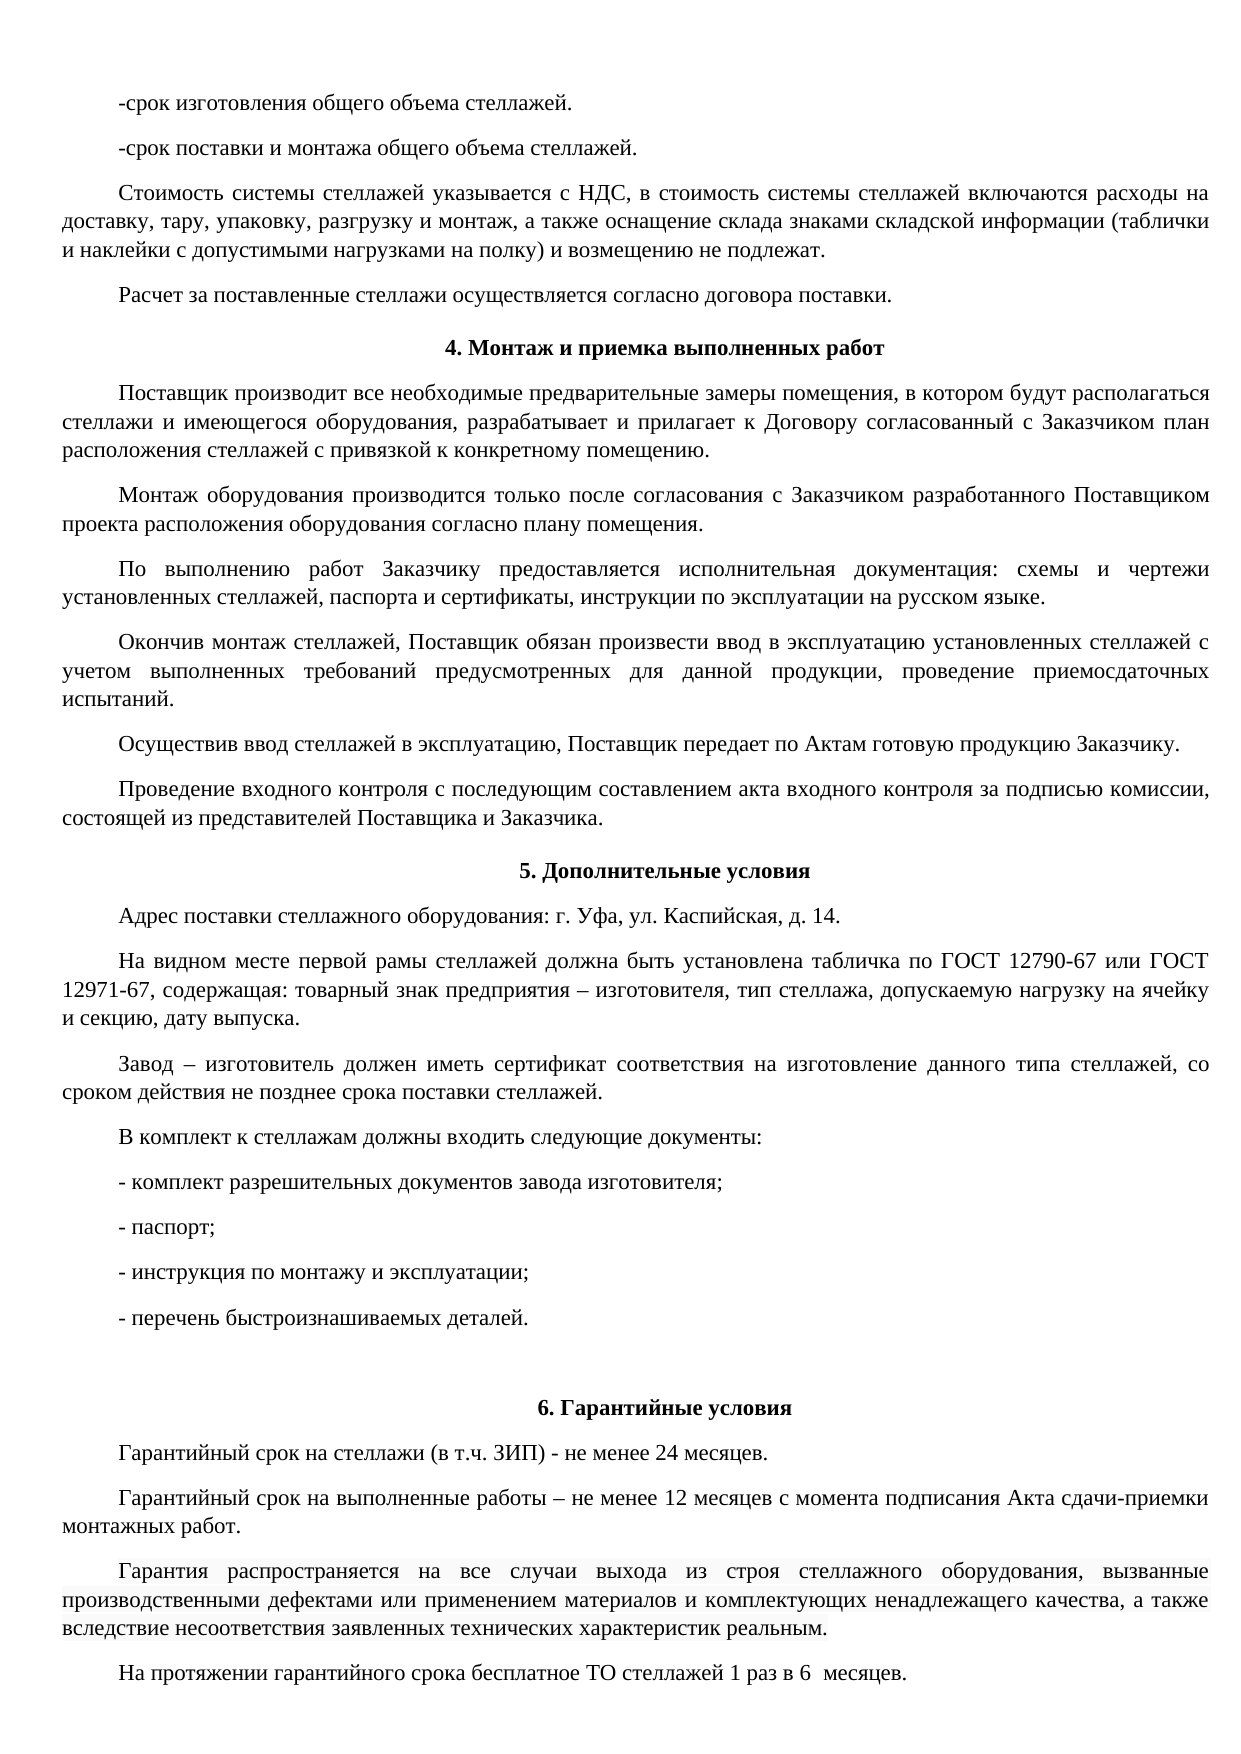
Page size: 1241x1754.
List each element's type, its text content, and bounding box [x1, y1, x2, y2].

text Проведение входного контроля с последующим составлением акта входного контроля за подписью комиссии, состоящей из представителей Поставщика и Заказчика. [62, 776, 1211, 830]
text Поставщик производит все необходимые предварительные замеры помещения, в котором будут располагаться стеллажи и имеющегося оборудования, разрабатывает и прилагает к Договору согласованный с Заказчиком план расположения стеллажей с привязкой к конкретному помещению. [62, 379, 1211, 463]
text 4. Монтаж и приемка выполненных работ [62, 334, 1211, 361]
text На видном месте первой рамы стеллажей должна быть установлена табличка по ГОСТ 12790-67 или ГОСТ 12971-67, содержащая: товарный знак предприятия – изготовителя, тип стеллажа, допускаемую нагрузку на ячейку и секцию, дату выпуска. [62, 948, 1211, 1031]
text Стоимость системы стеллажей указывается с НДС, в стоимость системы стеллажей включаются расходы на доставку, тару, упаковку, разгрузку и монтаж, а также оснащение склада знаками складской информации (таблички и наклейки с допустимыми нагрузками на полку) и возмещению не подлежат. [62, 179, 1211, 262]
text Гарантия распространяется на все случаи выхода из строя стеллажного оборудования, вызванные производственными дефектами или применением материалов и комплектующих ненадлежащего качества, а также вследствие несоответствия заявленных технических характеристик реальным. [62, 1612, 1211, 1641]
text Адрес поставки стеллажного оборудования: г. Уфа, ул. Каспийская, д. 14. [62, 902, 1211, 929]
text -срок поставки и монтажа общего объема стеллажей. [62, 134, 1211, 160]
text По выполнению работ Заказчику предоставляется исполнительная документация: схемы и чертежи установленных стеллажей, паспорта и сертификаты, инструкции по эксплуатации на русском языке. [62, 555, 1211, 610]
text - перечень быстроизнашиваемых деталей. [62, 1303, 1211, 1330]
text Монтаж оборудования производится только после согласования с Заказчиком разработанного Поставщиком проекта расположения оборудования согласно плану помещения. [62, 481, 1211, 536]
text В комплект к стеллажам должны входить следующие документы: [62, 1123, 1211, 1149]
text - комплект разрешительных документов завода изготовителя; [62, 1168, 1211, 1194]
text Гарантийный срок на выполненные работы – не менее 12 месяцев с момента подписания Акта сдачи-приемки монтажных работ. [62, 1484, 1211, 1539]
text 6. Гарантийные условия [62, 1394, 1211, 1420]
text - инструкция по монтажу и эксплуатации; [62, 1258, 1211, 1285]
text Гарантийный срок на стеллажи (в т.ч. ЗИП) - не менее 24 месяцев. [62, 1439, 1211, 1465]
text -срок изготовления общего объема стеллажей. [62, 89, 1211, 115]
text Окончив монтаж стеллажей, Поставщик обязан произвести ввод в эксплуатацию установленных стеллажей с учетом выполненных требований предусмотренных для данной продукции, проведение приемосдаточных испытаний. [62, 628, 1211, 712]
text Осуществив ввод стеллажей в эксплуатацию, Поставщик передает по Актам готовую продукцию Заказчику. [62, 730, 1211, 757]
text На протяжении гарантийного срока бесплатное ТО стеллажей 1 раз в 6 месяцев. [62, 1659, 1211, 1686]
text Завод – изготовитель должен иметь сертификат соответствия на изготовление данного типа стеллажей, со сроком действия не позднее срока поставки стеллажей. [62, 1049, 1211, 1104]
text 5. Дополнительные условия [62, 857, 1211, 884]
text Расчет за поставленные стеллажи осуществляется согласно договора поставки. [62, 281, 1211, 307]
text - паспорт; [62, 1213, 1211, 1240]
text Гарантия распространяется на все случаи выхода из строя стеллажного оборудования, вызванные производственными дефектами или применением материалов и комплектующих ненадлежащего качества, а также вследствие несоответствия заявленных технических характеристик реальным. [62, 1557, 1211, 1586]
